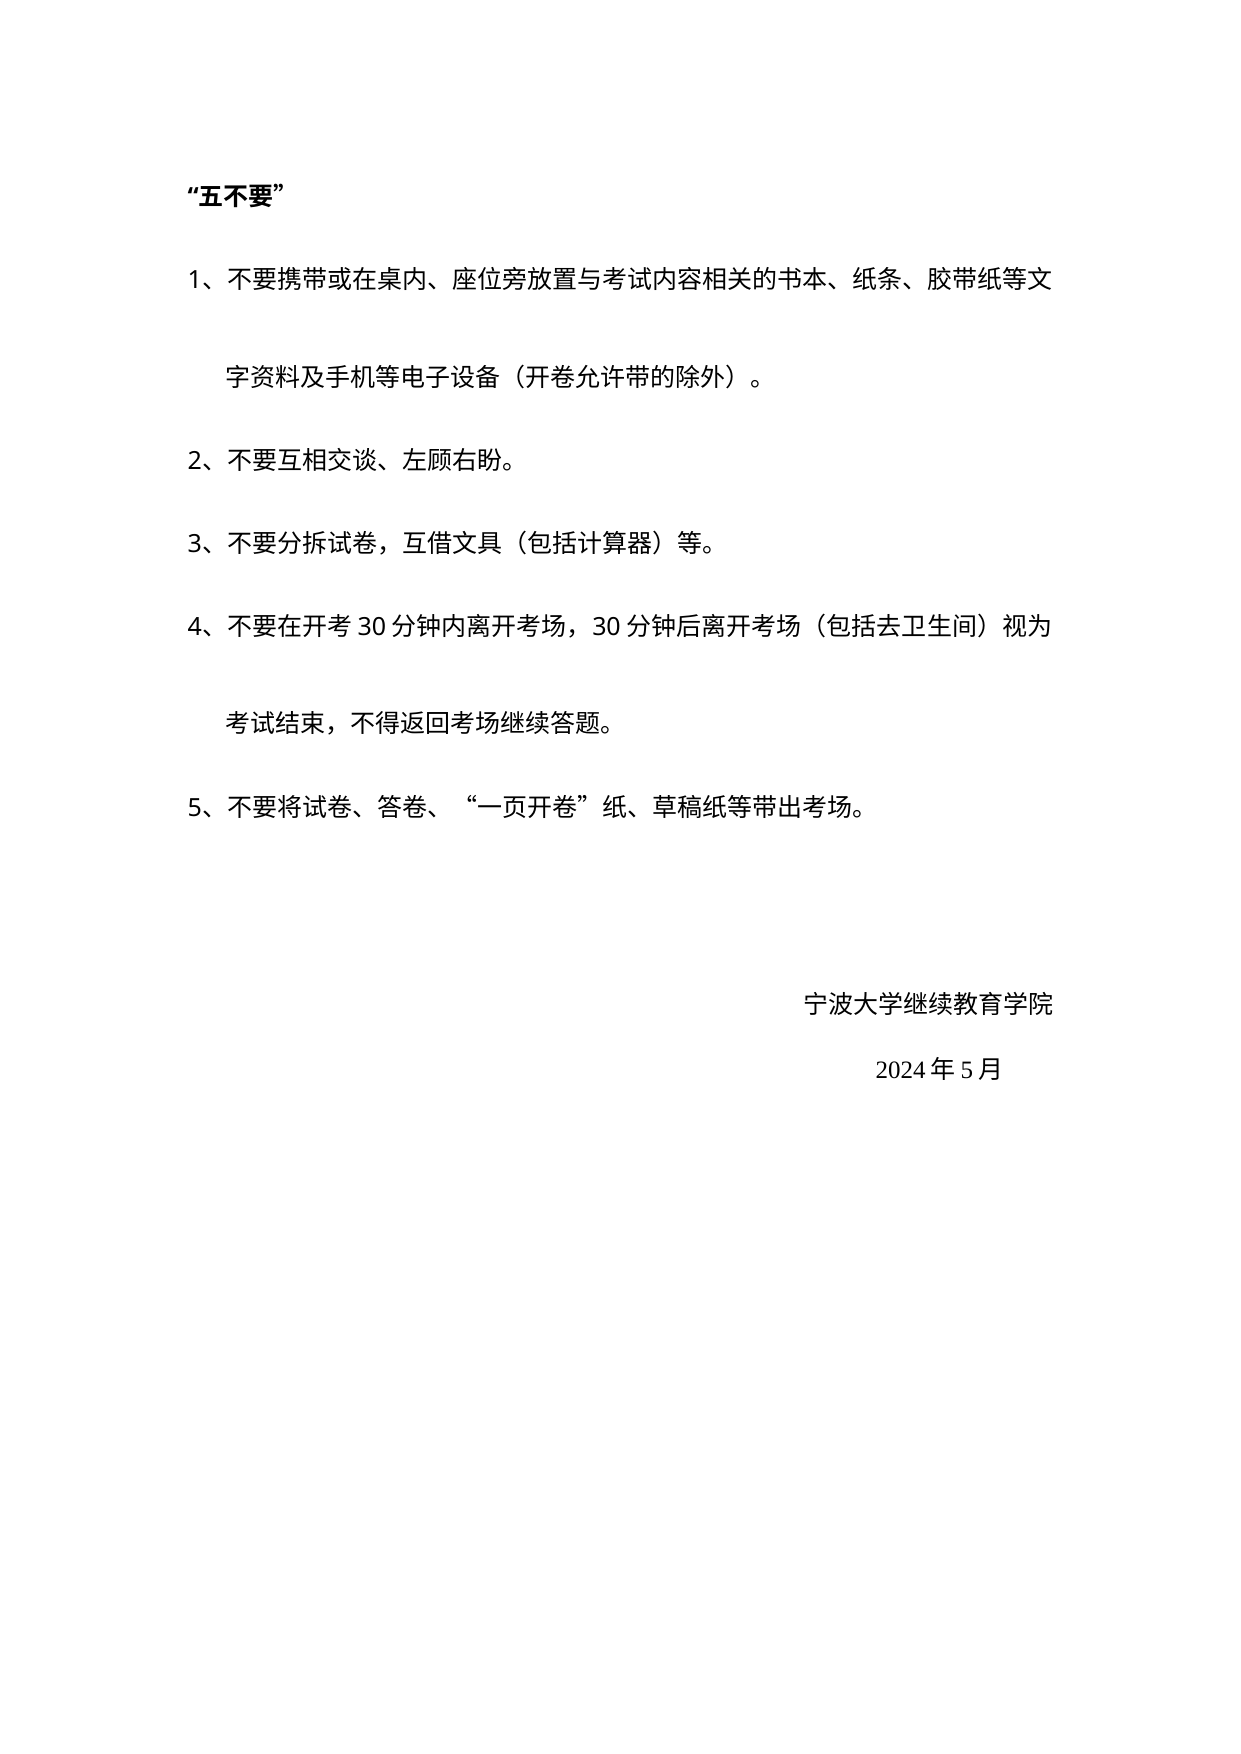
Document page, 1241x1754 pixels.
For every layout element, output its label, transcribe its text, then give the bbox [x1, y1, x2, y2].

text 宁波大学继续教育学院 [187, 970, 1053, 1035]
text “五不要” [187, 162, 1053, 227]
text 3、不要分拆试卷，互借文具（包括计算器）等。 [187, 509, 1053, 574]
text 5、不要将试卷、答卷、“一页开卷”纸、草稿纸等带出考场。 [187, 773, 1053, 838]
text 1、不要携带或在桌内、座位旁放置与考试内容相关的书本、纸条、胶带纸等文字资料及手机等电子设备（开卷允许带的除外）。 [187, 245, 1053, 408]
text 2024年5月 [187, 1035, 1003, 1100]
text 2、不要互相交谈、左顾右盼。 [187, 426, 1053, 491]
text 4、不要在开考30分钟内离开考场，30分钟后离开考场（包括去卫生间）视为考试结束，不得返回考场继续答题。 [187, 592, 1053, 754]
